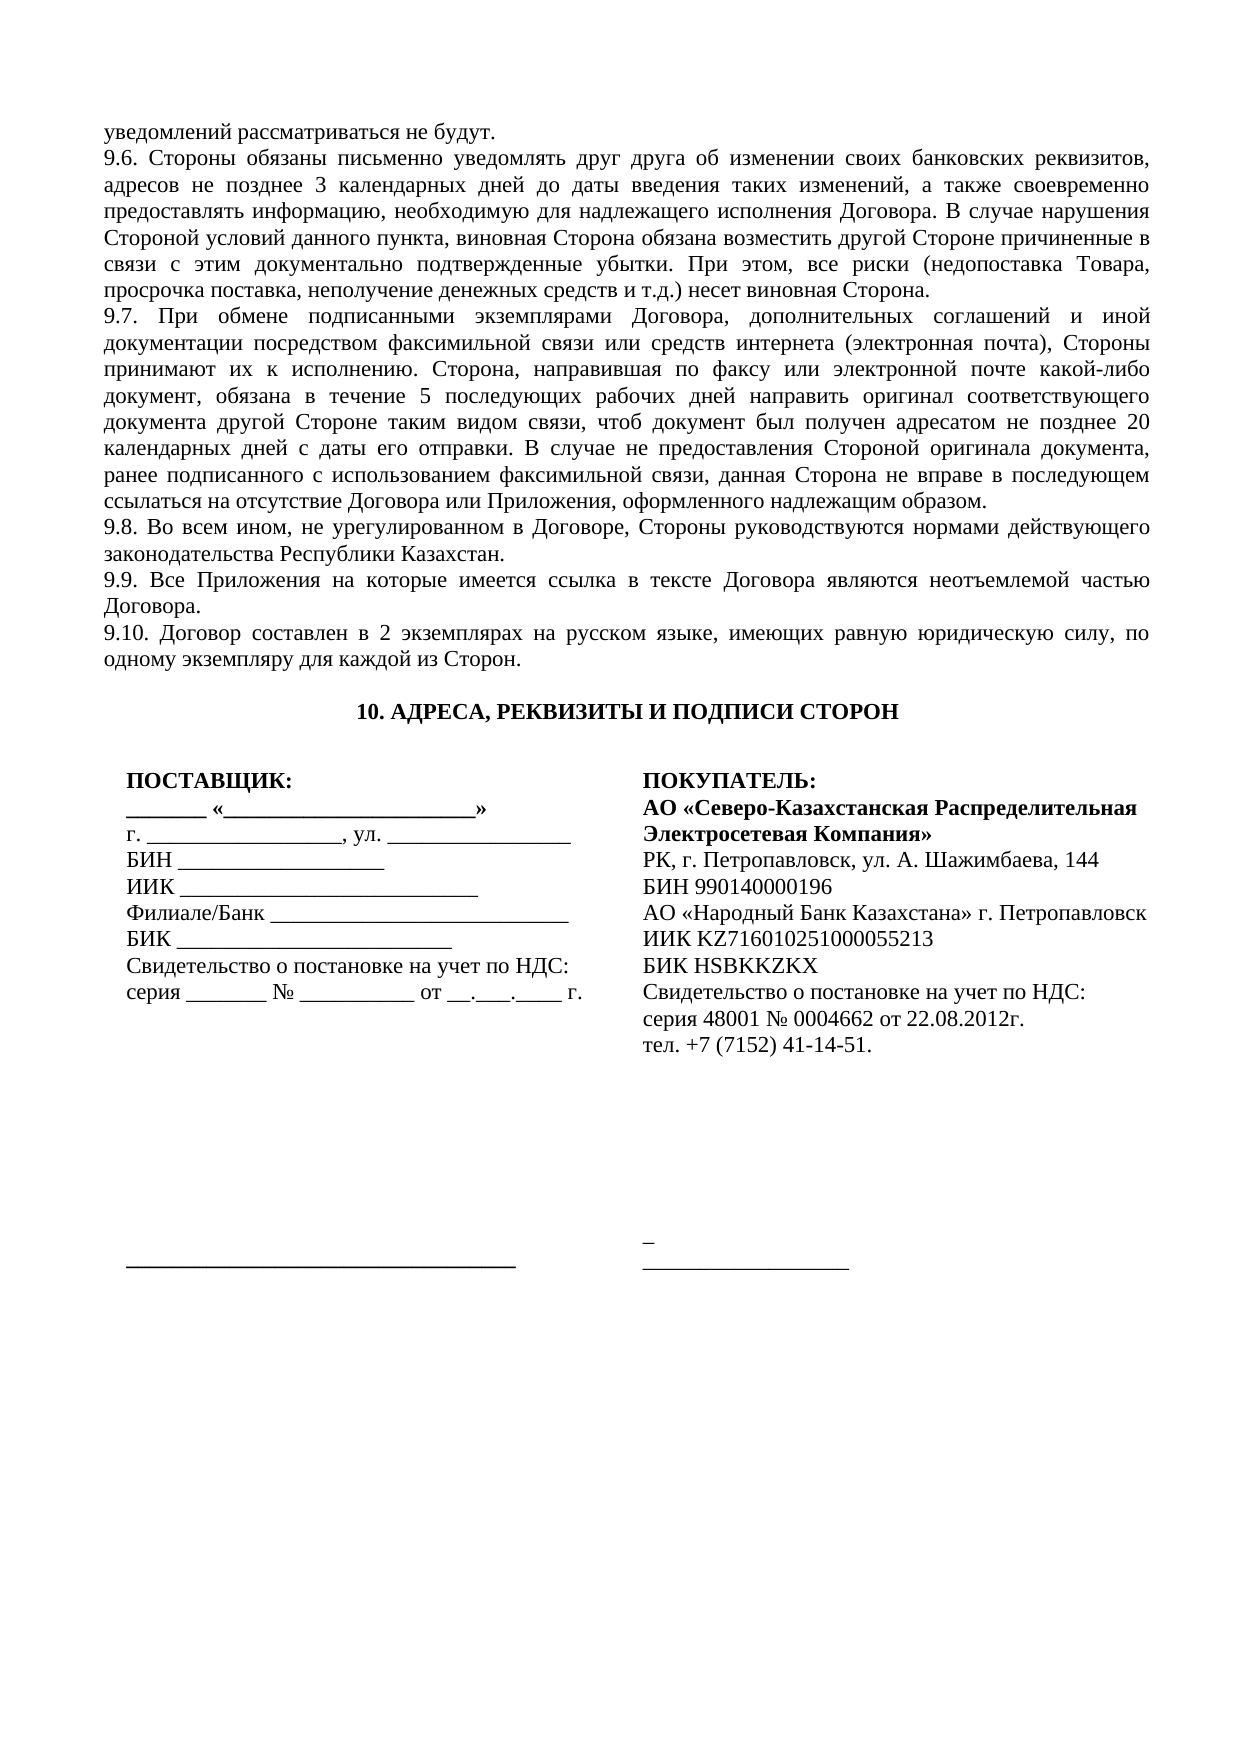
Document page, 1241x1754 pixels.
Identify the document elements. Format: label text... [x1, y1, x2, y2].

text 9.8. Во всем ином, не урегулированном в Договоре, Стороны руководствуются нормами действующего законодательства Республики Казахстан. [103, 513, 1152, 566]
text 9.9. Все Приложения на которые имеется ссылка в тексте Договора являются неотъемлемой частью Договора. [103, 566, 1152, 619]
text 9.10. Договор составлен в 2 экземплярах на русском языке, имеющих равную юридическую силу, по одному экземпляру для каждой из Сторон. [103, 619, 1152, 672]
table_header ПОСТАВЩИК: _______ «______________________» г. _________________, ул. ________________ БИН __________________ ИИК __________________________ Филиале/Банк __________________________ БИК ________________________ Свидетельство о постановке на учет по НДС: серия _______ № __________ от __.___.____ г. __________________________________ [115, 768, 631, 1273]
text 10. АДРЕСА, РЕКВИЗИТЫ И ПОДПИСИ СТОРОН [103, 698, 1152, 724]
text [103, 118, 1152, 144]
table_header ПОКУПАТЕЛЬ: АО «Северо-Казахстанская Распределительная Электросетевая Компания» РК, г. Петропавловск, ул. А. Шажимбаева, 144 БИН 990140000196 АО «Народный Банк Казахстана» г. Петропавловск ИИК KZ716010251000055213 БИК HSBKKZKX Свидетельство о постановке на учет по НДС: серия 48001 № 0004662 от 22.08.2012г. тел. +7 (7152) 41-14-51. _ __________________ [631, 768, 1188, 1273]
text 9.6. Стороны обязаны письменно уведомлять друг друга об изменении своих банковских реквизитов, адресов не позднее 3 календарных дней до даты введения таких изменений, а также своевременно предоставлять информацию, необходимую для надлежащего исполнения Договора. В случае нарушения Стороной условий данного пункта, виновная Сторона обязана возместить другой Стороне причиненные в связи с этим документально подтвержденные убытки. При этом, все риски (недопоставка Товара, просрочка поставка, неполучение денежных средств и т.д.) несет виновная Сторона. [103, 144, 1152, 303]
text 9.7. При обмене подписанными экземплярами Договора, дополнительных соглашений и иной документации посредством факсимильной связи или средств интернета (электронная почта), Стороны принимают их к исполнению. Сторона, направившая по факсу или электронной почте какой-либо документ, обязана в течение 5 последующих рабочих дней направить оригинал соответствующего документа другой Стороне таким видом связи, чтоб документ был получен адресатом не позднее 20 календарных дней с даты его отправки. В случае не предоставления Стороной оригинала документа, ранее подписанного с использованием факсимильной связи, данная Сторона не вправе в последующем ссылаться на отсутствие Договора или Приложения, оформленного надлежащим образом. [103, 303, 1152, 513]
